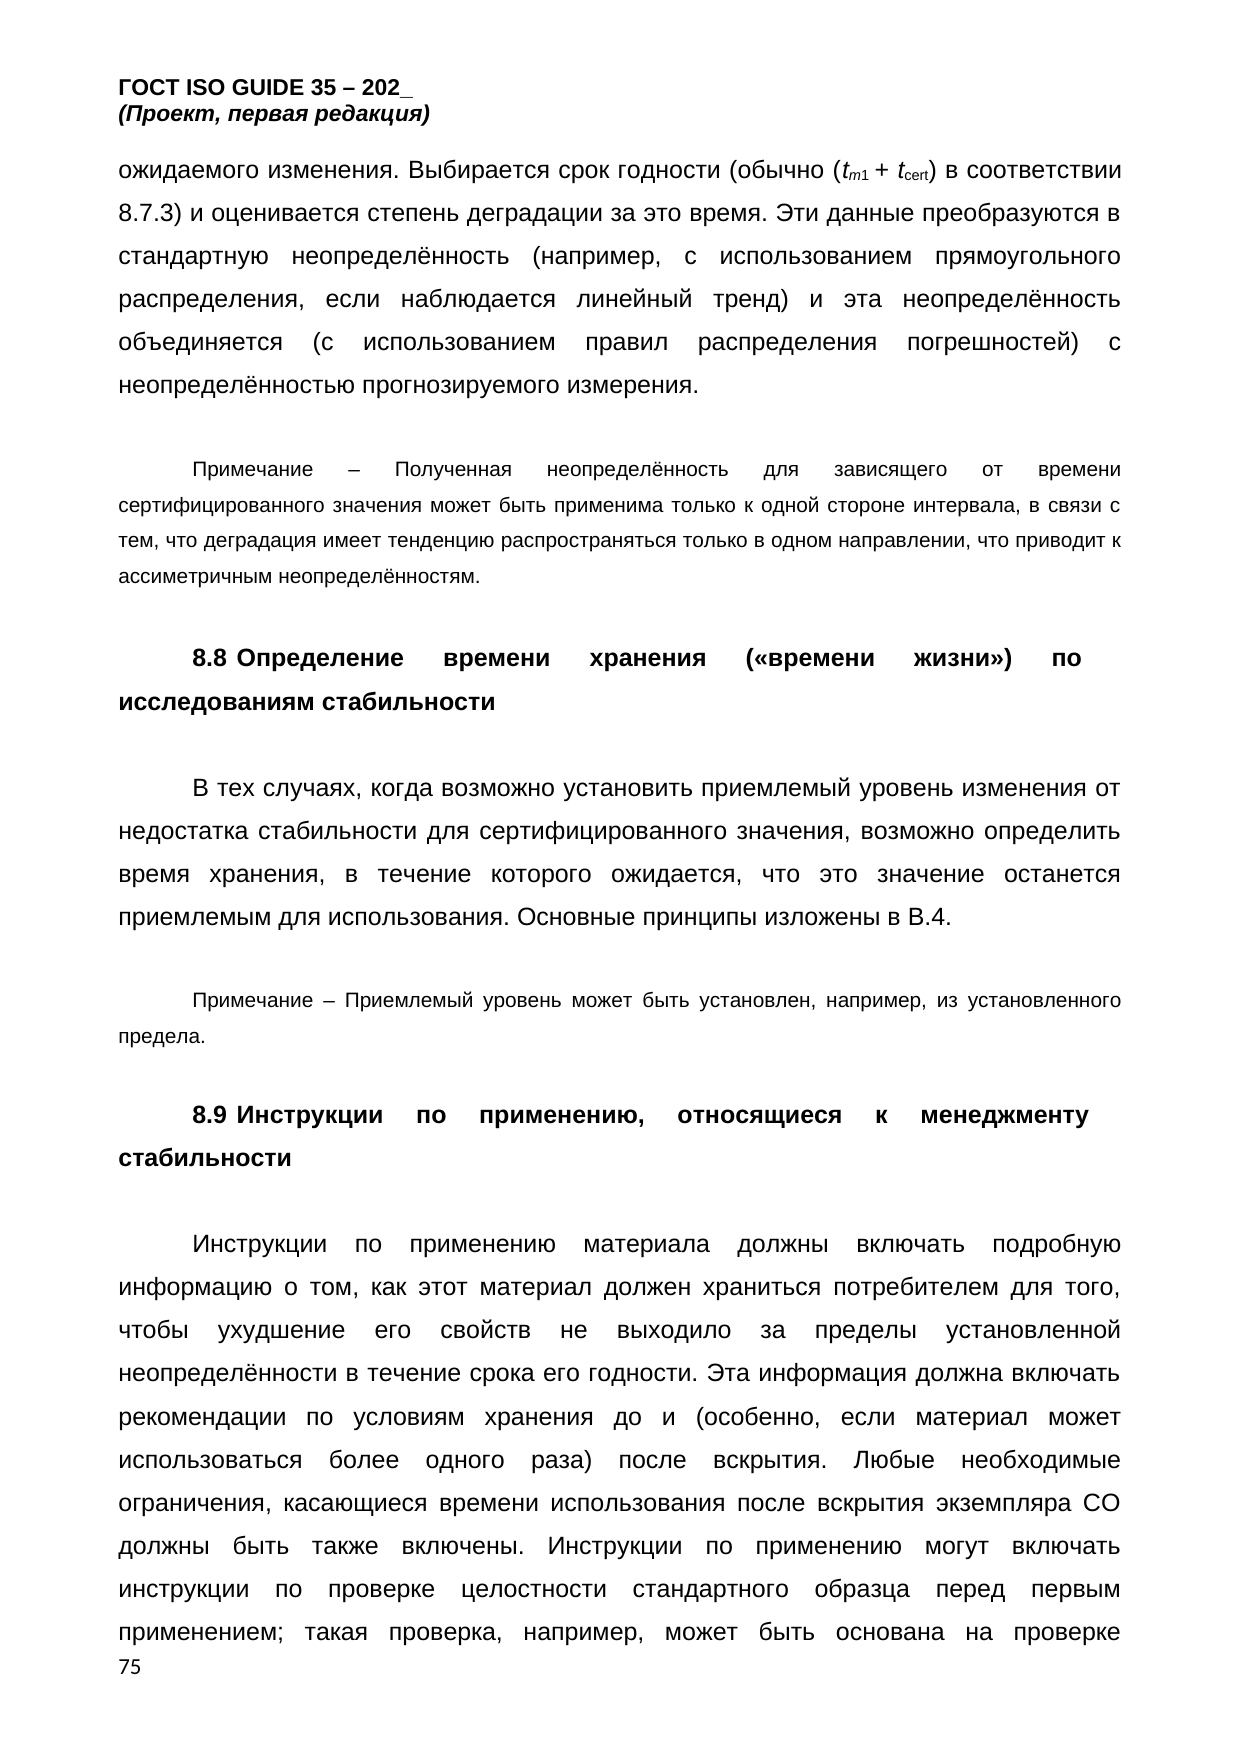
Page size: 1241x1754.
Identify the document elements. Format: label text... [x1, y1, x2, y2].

text 8.8 Определение времени хранения («времени жизни») по исследованиям стабильности [118, 643, 1122, 715]
text В тех случаях, когда возможно установить приемлемый уровень изменения от недостатка стабильности для сертифицированного значения, возможно определить время хранения, в течение которого ожидается, что это значение останется приемлемым для использования. Основные принципы изложены в В.4. [118, 773, 1122, 931]
text 8.9 Инструкции по применению, относящиеся к менеджменту стабильности [118, 1100, 1122, 1172]
text Примечание – Приемлемый уровень может быть установлен, например, из установленного предела. [118, 988, 1122, 1048]
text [118, 154, 1122, 399]
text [118, 1229, 1122, 1646]
text Примечание – Полученная неопределённость для зависящего от времени сертифицированного значения может быть применима только к одной стороне интервала, в связи с тем, что деградация имеет тенденцию распространяться только в одном направлении, что приводит к ассиметричным неопределённостям. [118, 456, 1122, 588]
